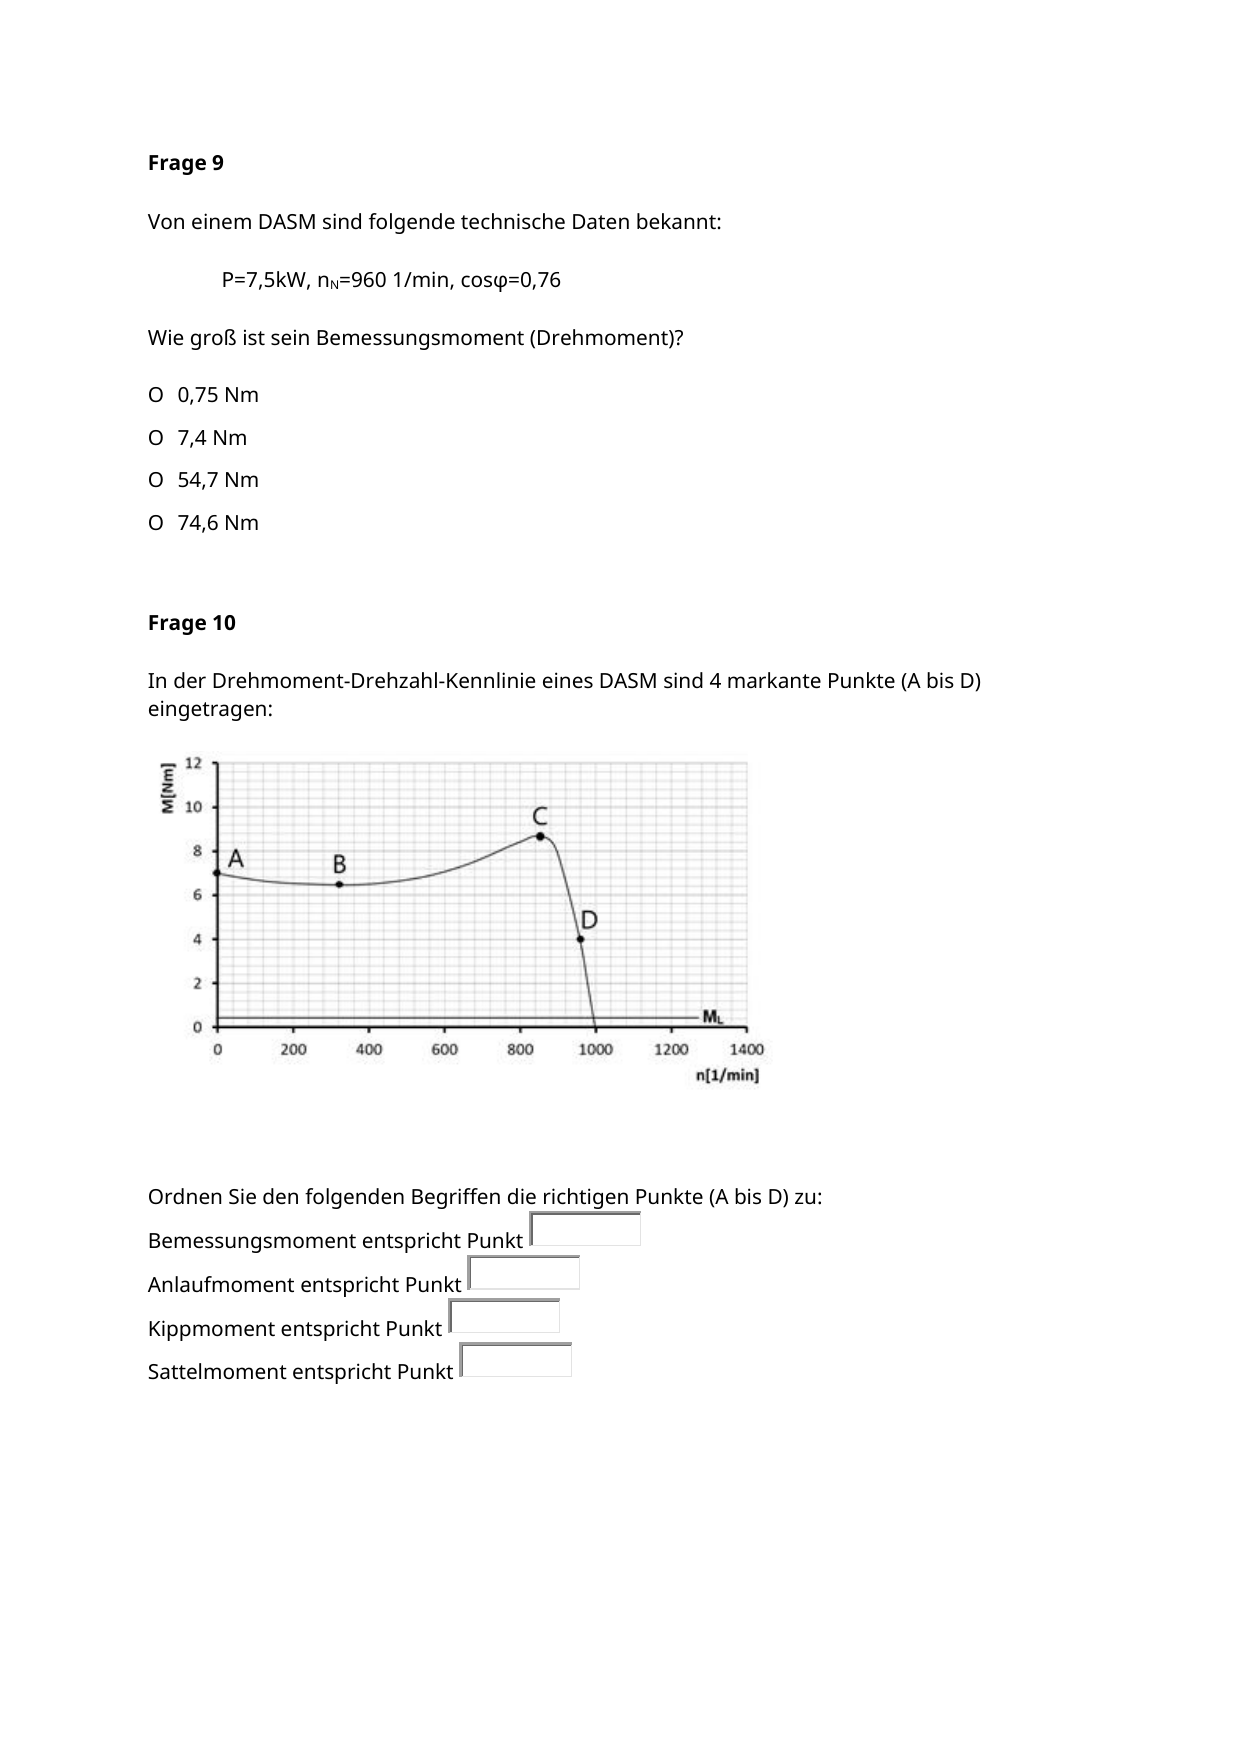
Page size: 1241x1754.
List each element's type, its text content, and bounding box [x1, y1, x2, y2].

text O 74,6 Nm [148, 508, 1093, 536]
text O 0,75 Nm [148, 380, 1093, 409]
text Anlaufmoment entspricht Punkt [148, 1254, 1093, 1298]
text Ordnen Sie den folgenden Begriffen die richtigen Punkte (A bis D) zu: [148, 1182, 1093, 1211]
text In der Drehmoment-Drehzahl-Kennlinie eines DASM sind 4 markante Punkte (A bis D) eingetragen: [148, 666, 1093, 723]
text Sattelmoment entspricht Punkt [148, 1342, 1093, 1386]
text Frage 9 [148, 148, 1093, 176]
text O 54,7 Nm [148, 465, 1093, 494]
text O 7,4 Nm [148, 423, 1093, 451]
text Wie groß ist sein Bemessungsmoment (Drehmoment)? [148, 323, 1093, 351]
text P=7,5kW, nN=960 1/min, cosφ=0,76 [148, 265, 1093, 293]
text Frage 10 [148, 608, 1093, 637]
picture [147, 751, 773, 1096]
text Kippmoment entspricht Punkt [148, 1298, 1093, 1342]
text Von einem DASM sind folgende technische Daten bekannt: [148, 207, 1093, 236]
text Bemessungsmoment entspricht Punkt [148, 1211, 1093, 1254]
